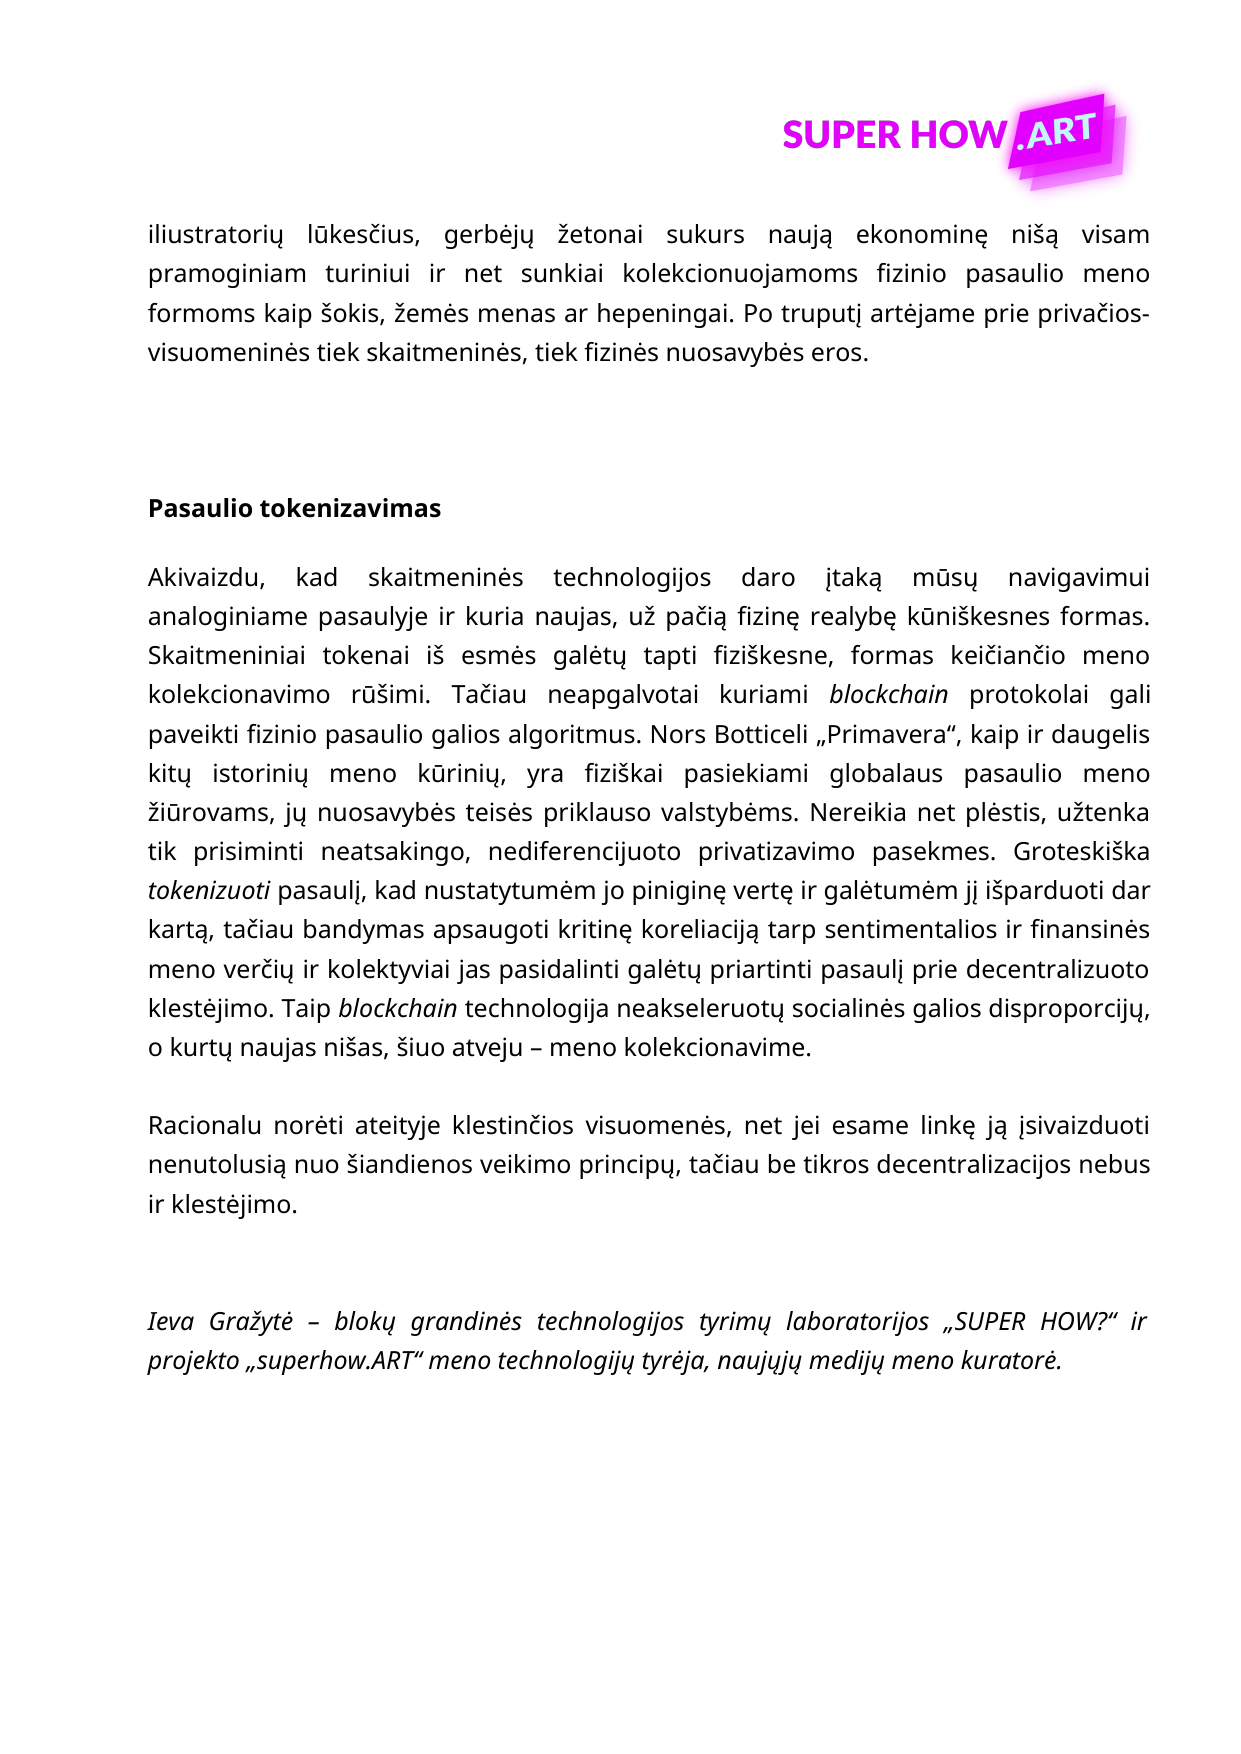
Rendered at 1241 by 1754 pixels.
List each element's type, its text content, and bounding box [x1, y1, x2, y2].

text Racionalu norėti ateityje klestinčios visuomenės, net jei esame linkę ją įsivaizduoti nenutolusią nuo šiandienos veikimo principų, tačiau be tikros decentralizacijos nebus ir klestėjimo. [148, 1108, 1152, 1220]
text Ieva Gražytė – blokų grandinės technologijos tyrimų laboratorijos „SUPER HOW?“ ir projekto „superhow.ART“ meno technologijų tyrėja, naujųjų medijų meno kuratorė. [148, 1304, 1152, 1377]
text Akivaizdu, kad skaitmeninės technologijos daro įtaką mūsų navigavimui analoginiame pasaulyje ir kuria naujas, už pačią fizinę realybę kūniškesnes formas. Skaitmeniniai tokenai iš esmės galėtų tapti fiziškesne, formas keičiančio meno kolekcionavimo rūšimi. Tačiau neapgalvotai kuriami blockchain protokolai gali paveikti fizinio pasaulio galios algoritmus. Nors Botticeli „Primavera“, kaip ir daugelis kitų istorinių meno kūrinių, yra fiziškai pasiekiami globalaus pasaulio meno žiūrovams, jų nuosavybės teisės priklauso valstybėms. Nereikia net plėstis, užtenka tik prisiminti neatsakingo, nediferencijuoto privatizavimo pasekmes. Groteskiška tokenizuoti pasaulį, kad nustatytumėm jo piniginę vertę ir galėtumėm jį išparduoti dar kartą, tačiau bandymas apsaugoti kritinę koreliaciją tarp sentimentalios ir finansinės meno verčių ir kolektyviai jas pasidalinti galėtų priartinti pasaulį prie decentralizuoto klestėjimo. Taip blockchain technologija neakseleruotų socialinės galios disproporcijų, o kurtų naujas nišas, šiuo atveju – meno kolekcionavime. [148, 559, 1152, 1064]
text Pasaulio tokenizavimas [148, 491, 1152, 525]
picture [783, 73, 1152, 217]
